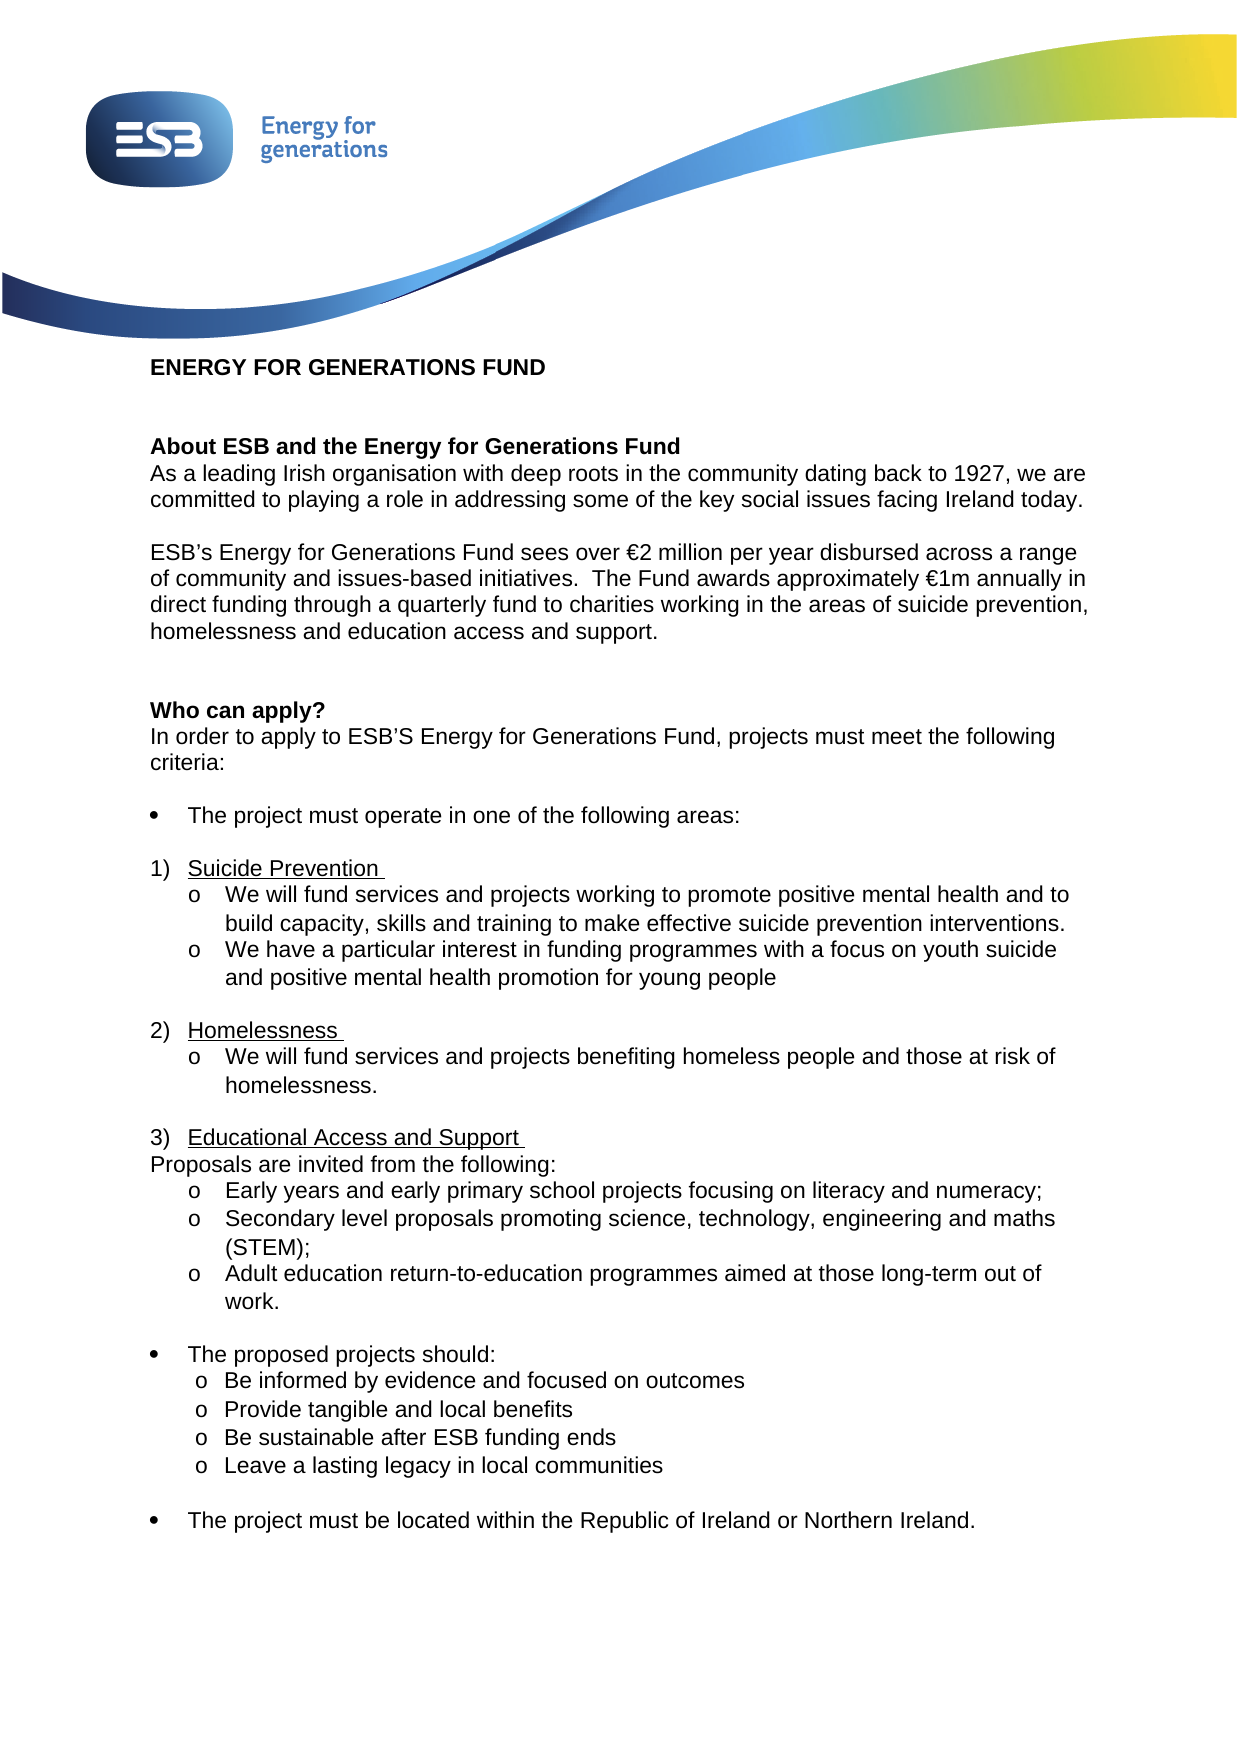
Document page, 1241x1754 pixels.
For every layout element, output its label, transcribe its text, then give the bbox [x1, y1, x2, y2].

text ESB’s Energy for Generations Fund sees over €2 million per year disbursed across a range of community and issues-based initiatives. The Fund awards approximately €1m annually in direct funding through a quarterly fund to charities working in the areas of suicide prevention, homelessness and education access and support. [150, 538, 1090, 644]
text In order to apply to ESB’S Energy for Generations Fund, projects must meet the following criteria: [150, 723, 1090, 776]
list Homelessness [150, 1017, 1090, 1043]
list We will fund services and projects working to promote positive mental health and to build capacity, skills and training to make effective suicide prevention interventions. [187, 881, 1090, 936]
list The project must operate in one of the following areas: [150, 802, 1090, 828]
list Be informed by evidence and focused on outcomes [194, 1367, 1090, 1396]
text Proposals are invited from the following: [150, 1151, 1090, 1177]
list Leave a lasting legacy in local communities [194, 1452, 1090, 1481]
list Adult education return-to-education programmes aimed at those long-term out of work. [187, 1260, 1090, 1315]
list Secondary level proposals promoting science, technology, engineering and maths (STEM); [187, 1205, 1090, 1260]
text About ESB and the Energy for Generations Fund [150, 433, 1090, 459]
list Suicide Prevention [150, 855, 1090, 881]
picture [2, 0, 1237, 354]
list Be sustainable after ESB funding ends [194, 1424, 1090, 1452]
list Early years and early primary school projects focusing on literacy and numeracy; [187, 1177, 1090, 1205]
text ENERGY FOR GENERATIONS FUND [150, 354, 1090, 380]
list Provide tangible and local benefits [194, 1396, 1090, 1424]
list Educational Access and Support [150, 1124, 1090, 1151]
list The proposed projects should: [150, 1341, 1090, 1367]
text Who can apply? [150, 697, 1090, 723]
text As a leading Irish organisation with deep roots in the community dating back to 1927, we are committed to playing a role in addressing some of the key social issues facing Ireland today. [150, 459, 1090, 512]
list We will fund services and projects benefiting homeless people and those at risk of homelessness. [187, 1043, 1090, 1098]
list The project must be located within the Republic of Ireland or Northern Ireland. [150, 1507, 1090, 1533]
list We have a particular interest in funding programmes with a focus on youth suicide and positive mental health promotion for young people [187, 936, 1090, 991]
